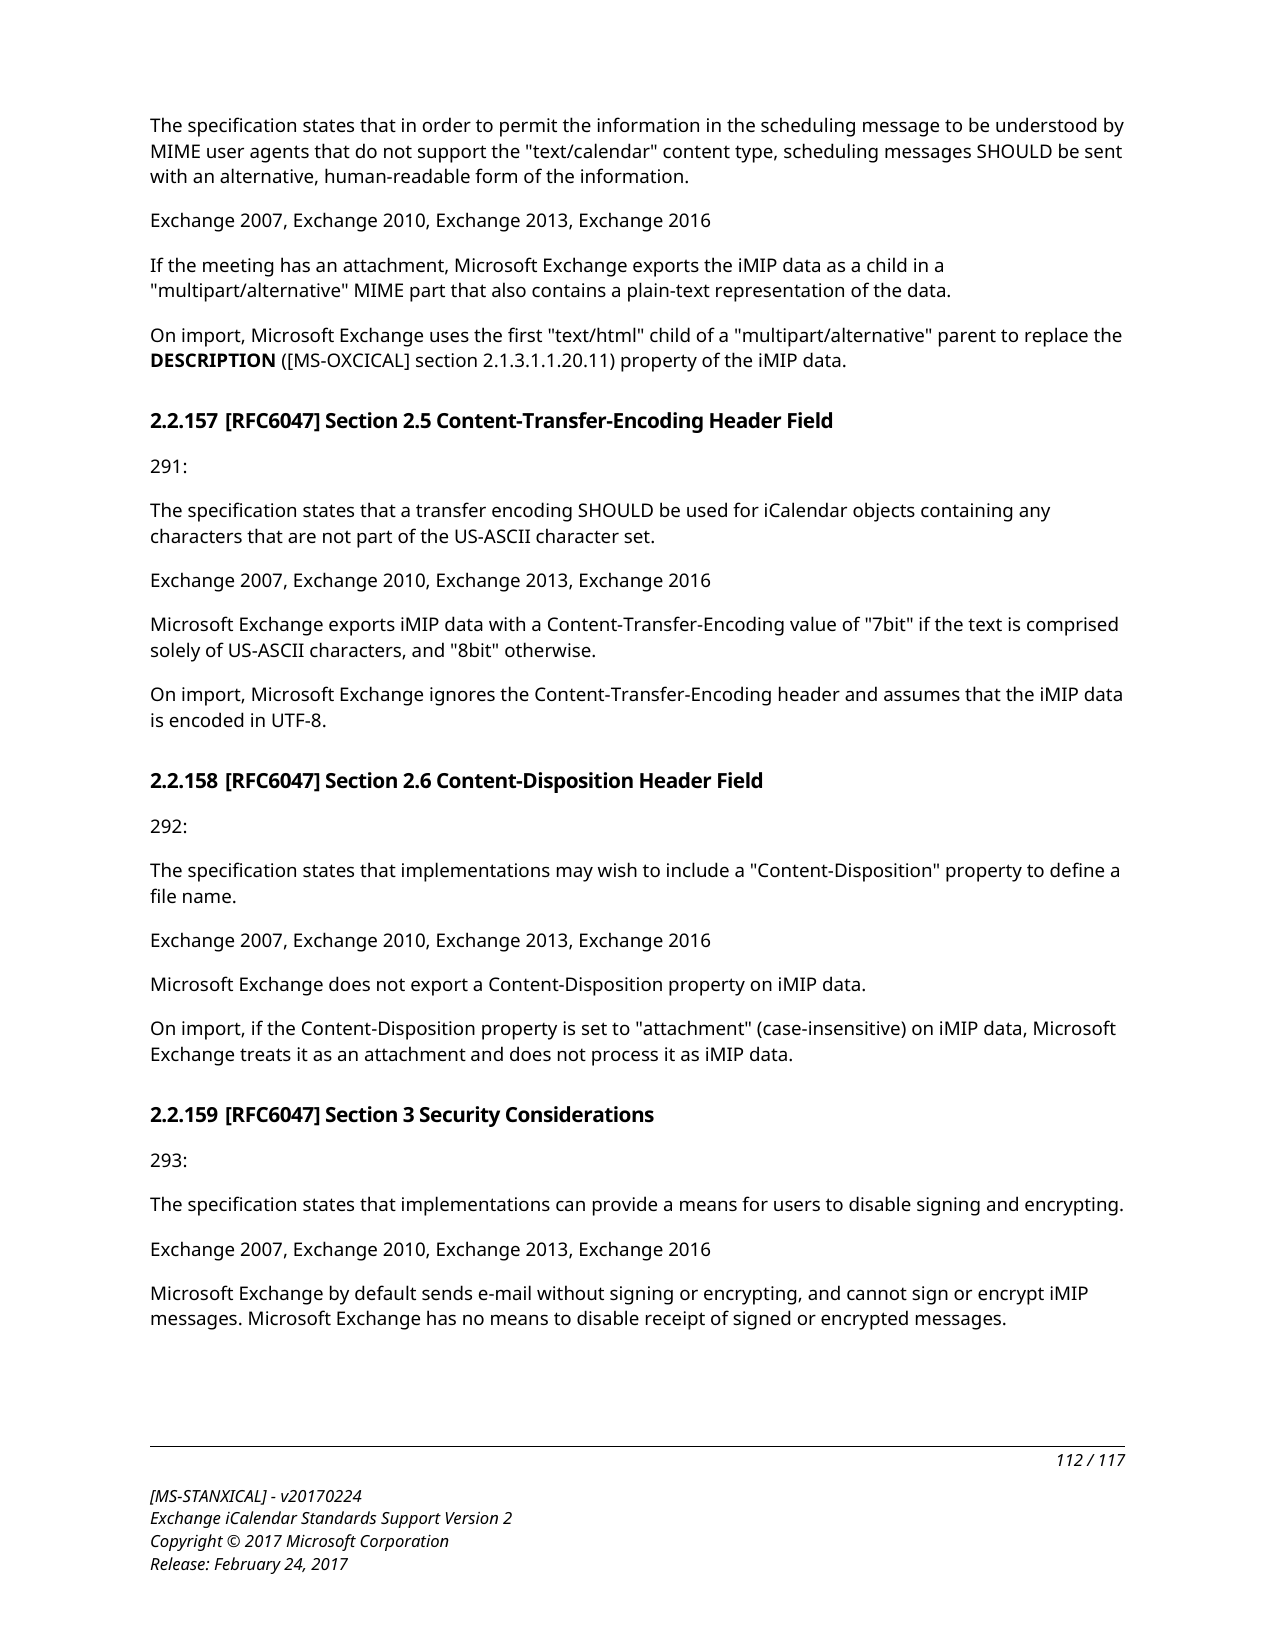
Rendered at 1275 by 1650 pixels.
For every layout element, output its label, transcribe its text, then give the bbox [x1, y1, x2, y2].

text On import, Microsoft Exchange uses the first "text/html" child of a "multipart/alternative" parent to replace the DESCRIPTION ([MS-OXCICAL] section 2.1.3.1.1.20.11) property of the iMIP data. [150, 322, 1125, 373]
subtitle [RFC6047] Section 2.5 Content-Transfer-Encoding Header Field [150, 406, 1125, 435]
text Exchange 2007, Exchange 2010, Exchange 2013, Exchange 2016 [150, 208, 1125, 233]
text Microsoft Exchange does not export a Content-Disposition property on iMIP data. [150, 971, 1125, 997]
text Microsoft Exchange exports iMIP data with a Content-Transfer-Encoding value of "7bit" if the text is comprised solely of US-ASCII characters, and "8bit" otherwise. [150, 612, 1125, 663]
text V0291: [150, 453, 1125, 479]
text Exchange 2007, Exchange 2010, Exchange 2013, Exchange 2016 [150, 1236, 1125, 1261]
text The specification states that implementations may wish to include a "Content-Disposition" property to define a file name. [150, 857, 1125, 908]
text If the meeting has an attachment, Microsoft Exchange exports the iMIP data as a child in a "multipart/alternative" MIME part that also contains a plain-text representation of the data. [150, 252, 1125, 303]
subtitle [RFC6047] Section 2.6 Content-Disposition Header Field [150, 766, 1125, 794]
text The specification states that in order to permit the information in the scheduling message to be understood by MIME user agents that do not support the "text/calendar" content type, scheduling messages SHOULD be sent with an alternative, human-readable form of the information. [150, 112, 1125, 189]
text Exchange 2007, Exchange 2010, Exchange 2013, Exchange 2016 [150, 927, 1125, 953]
text On import, Microsoft Exchange ignores the Content-Transfer-Encoding header and assumes that the iMIP data is encoded in UTF-8. [150, 682, 1125, 733]
text On import, if the Content-Disposition property is set to "attachment" (case-insensitive) on iMIP data, Microsoft Exchange treats it as an attachment and does not process it as iMIP data. [150, 1016, 1125, 1067]
text V0293: [150, 1147, 1125, 1173]
text The specification states that a transfer encoding SHOULD be used for iCalendar objects containing any characters that are not part of the US-ASCII character set. [150, 498, 1125, 549]
subtitle [RFC6047] Section 3 Security Considerations [150, 1100, 1125, 1128]
text Microsoft Exchange by default sends e-mail without signing or encrypting, and cannot sign or encrypt iMIP messages. Microsoft Exchange has no means to disable receipt of signed or encrypted messages. [150, 1280, 1125, 1331]
text V0292: [150, 813, 1125, 839]
text Exchange 2007, Exchange 2010, Exchange 2013, Exchange 2016 [150, 567, 1125, 593]
text The specification states that implementations can provide a means for users to disable signing and encrypting. [150, 1192, 1125, 1217]
